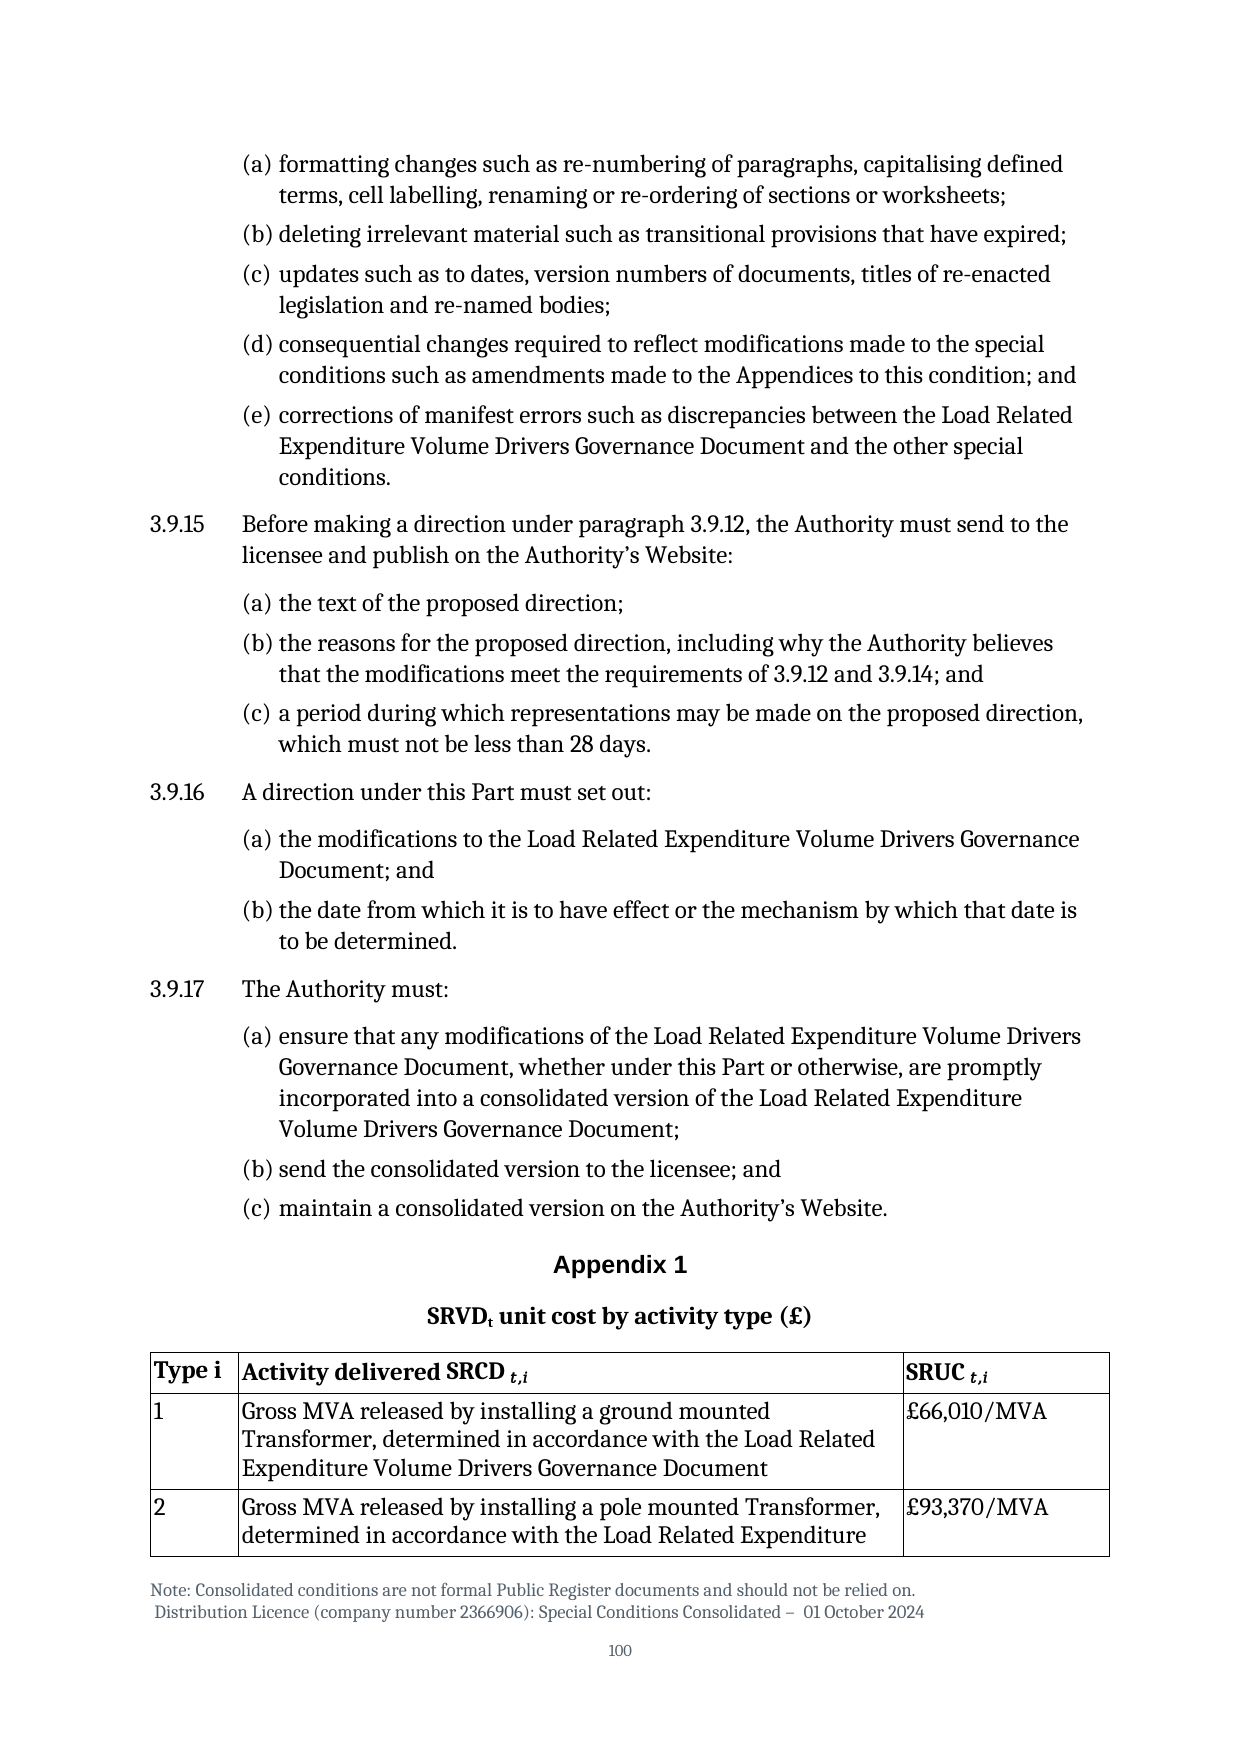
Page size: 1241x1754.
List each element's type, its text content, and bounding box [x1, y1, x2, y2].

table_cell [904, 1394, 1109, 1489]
list updates such as to dates, version numbers of documents, titles of re-enacted legislation and re-named bodies; [242, 260, 1090, 319]
text A direction under this Part must set out: [150, 778, 1090, 806]
list ensure that any modifications of the Load Related Expenditure Volume Drivers Governance Document, whether under this Part or otherwise, are promptly incorporated into a consolidated version of the Load Related Expenditure Volume Drivers Governance Document; [242, 1022, 1090, 1144]
list the date from which it is to have effect or the mechanism by which that date is to be determined. [242, 896, 1090, 956]
list deleting irrelevant material such as transitional provisions that have expired; [242, 220, 1090, 249]
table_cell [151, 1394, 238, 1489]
list corrections of manifest errors such as discrepancies between the Load Related Expenditure Volume Drivers Governance Document and the other special conditions. [242, 401, 1090, 491]
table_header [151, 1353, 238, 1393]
list the reasons for the proposed direction, including why the Authority believes that the modifications meet the requirements of 3.9.12 and 3.9.14; and [242, 628, 1090, 688]
list formatting changes such as re-numbering of paragraphs, capitalising defined terms, cell labelling, renaming or re-ordering of sections or worksheets; [242, 150, 1090, 210]
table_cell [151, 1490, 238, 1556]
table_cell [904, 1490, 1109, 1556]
list send the consolidated version to the licensee; and [242, 1155, 1090, 1183]
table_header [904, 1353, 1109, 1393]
list a period during which representations may be made on the proposed direction, which must not be less than 28 days. [242, 699, 1090, 759]
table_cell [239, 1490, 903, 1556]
text The Authority must: [150, 974, 1090, 1003]
list the modifications to the Load Related Expenditure Volume Drivers Governance Document; and [242, 825, 1090, 885]
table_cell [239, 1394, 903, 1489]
list the text of the proposed direction; [242, 589, 1090, 618]
list consequential changes required to reflect modifications made to the special conditions such as amendments made to the Appendices to this condition; and [242, 330, 1090, 390]
text Before making a direction under paragraph 3.9.12, the Authority must send to the licensee and publish on the Authority’s Website: [150, 510, 1090, 570]
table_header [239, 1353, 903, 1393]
list maintain a consolidated version on the Authority’s Website. [242, 1194, 1090, 1223]
text SRVDt unit cost by activity type (£) [150, 1302, 1090, 1331]
